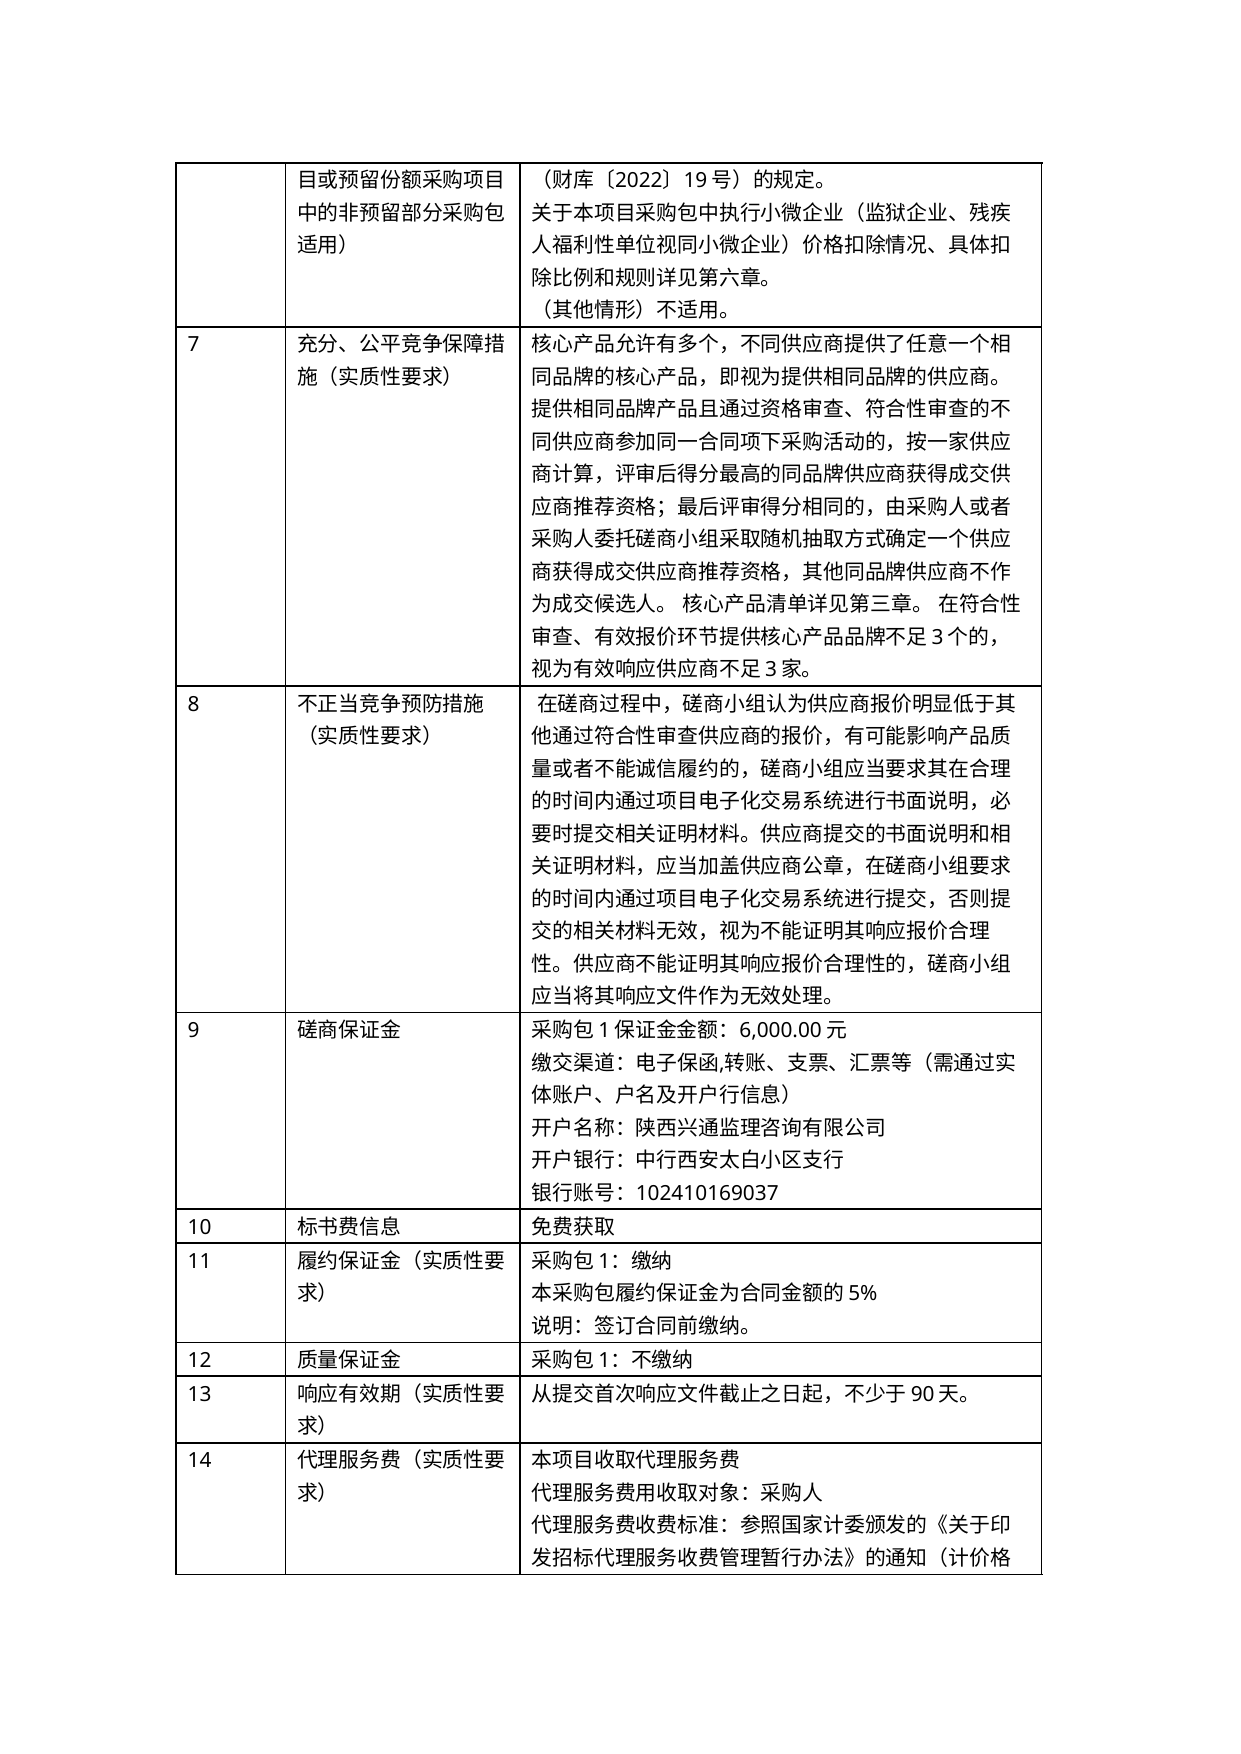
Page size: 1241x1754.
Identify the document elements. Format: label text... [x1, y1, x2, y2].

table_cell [286, 164, 519, 326]
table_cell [521, 1444, 1041, 1573]
table_cell 履约保证金（实质性要求） [286, 1244, 519, 1341]
table_cell 响应有效期（实质性要求） [286, 1377, 519, 1442]
table_cell 充分、公平竞争保障措施（实质性要求） [286, 328, 519, 685]
table_cell 不正当竞争预防措施 （实质性要求） [286, 687, 519, 1012]
table_cell 代理服务费（实质性要求） [286, 1444, 519, 1573]
table_cell 10 [177, 1210, 285, 1242]
table_cell 采购包1：不缴纳 [521, 1343, 1041, 1375]
table_cell 9 [177, 1013, 285, 1208]
table_cell 标书费信息 [286, 1210, 519, 1242]
table_cell 免费获取 [521, 1210, 1041, 1242]
table_cell 7 [177, 328, 285, 685]
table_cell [521, 164, 1041, 326]
table_cell 8 [177, 687, 285, 1012]
table_cell 采购包1保证金金额：6,000.00元 缴交渠道：电子保函,转账、支票、汇票等（需通过实体账户、户名及开户行信息） 开户名称：陕西兴通监理咨询有限公司 开户银行：中行西安太白小区支行 银行账号：102410169037 [521, 1013, 1041, 1208]
table_cell 从提交首次响应文件截止之日起，不少于90天。 [521, 1377, 1041, 1442]
table_cell 6 [177, 164, 285, 326]
table_cell 11 [177, 1244, 285, 1341]
table_cell 14 [177, 1444, 285, 1573]
table_cell 采购包1：缴纳 本采购包履约保证金为合同金额的5% 说明：签订合同前缴纳。 [521, 1244, 1041, 1341]
table_cell 13 [177, 1377, 285, 1442]
table_cell 12 [177, 1343, 285, 1375]
table_cell 质量保证金 [286, 1343, 519, 1375]
table_cell 核心产品允许有多个，不同供应商提供了任意一个相同品牌的核心产品，即视为提供相同品牌的供应商。 提供相同品牌产品且通过资格审查、符合性审查的不同供应商参加同一合同项下采购活动的，按一家供应商计算，评审后得分最高的同品牌供应商获得成交供应商推荐资格；最后评审得分相同的，由采购人或者采购人委托磋商小组采取随机抽取方式确定一个供应商获得成交供应商推荐资格，其他同品牌供应商不作为成交候选人。 核心产品清单详见第三章。 在符合性审查、有效报价环节提供核心产品品牌不足3个的，视为有效响应供应商不足3家。 [521, 328, 1041, 685]
table_cell 磋商保证金 [286, 1013, 519, 1208]
table_cell 在磋商过程中，磋商小组认为供应商报价明显低于其他通过符合性审查供应商的报价，有可能影响产品质量或者不能诚信履约的，磋商小组应当要求其在合理的时间内通过项目电子化交易系统进行书面说明，必要时提交相关证明材料。供应商提交的书面说明和相关证明材料，应当加盖供应商公章，在磋商小组要求的时间内通过项目电子化交易系统进行提交，否则提交的相关材料无效，视为不能证明其响应报价合理性。供应商不能证明其响应报价合理性的，磋商小组应当将其响应文件作为无效处理。 [521, 687, 1041, 1012]
